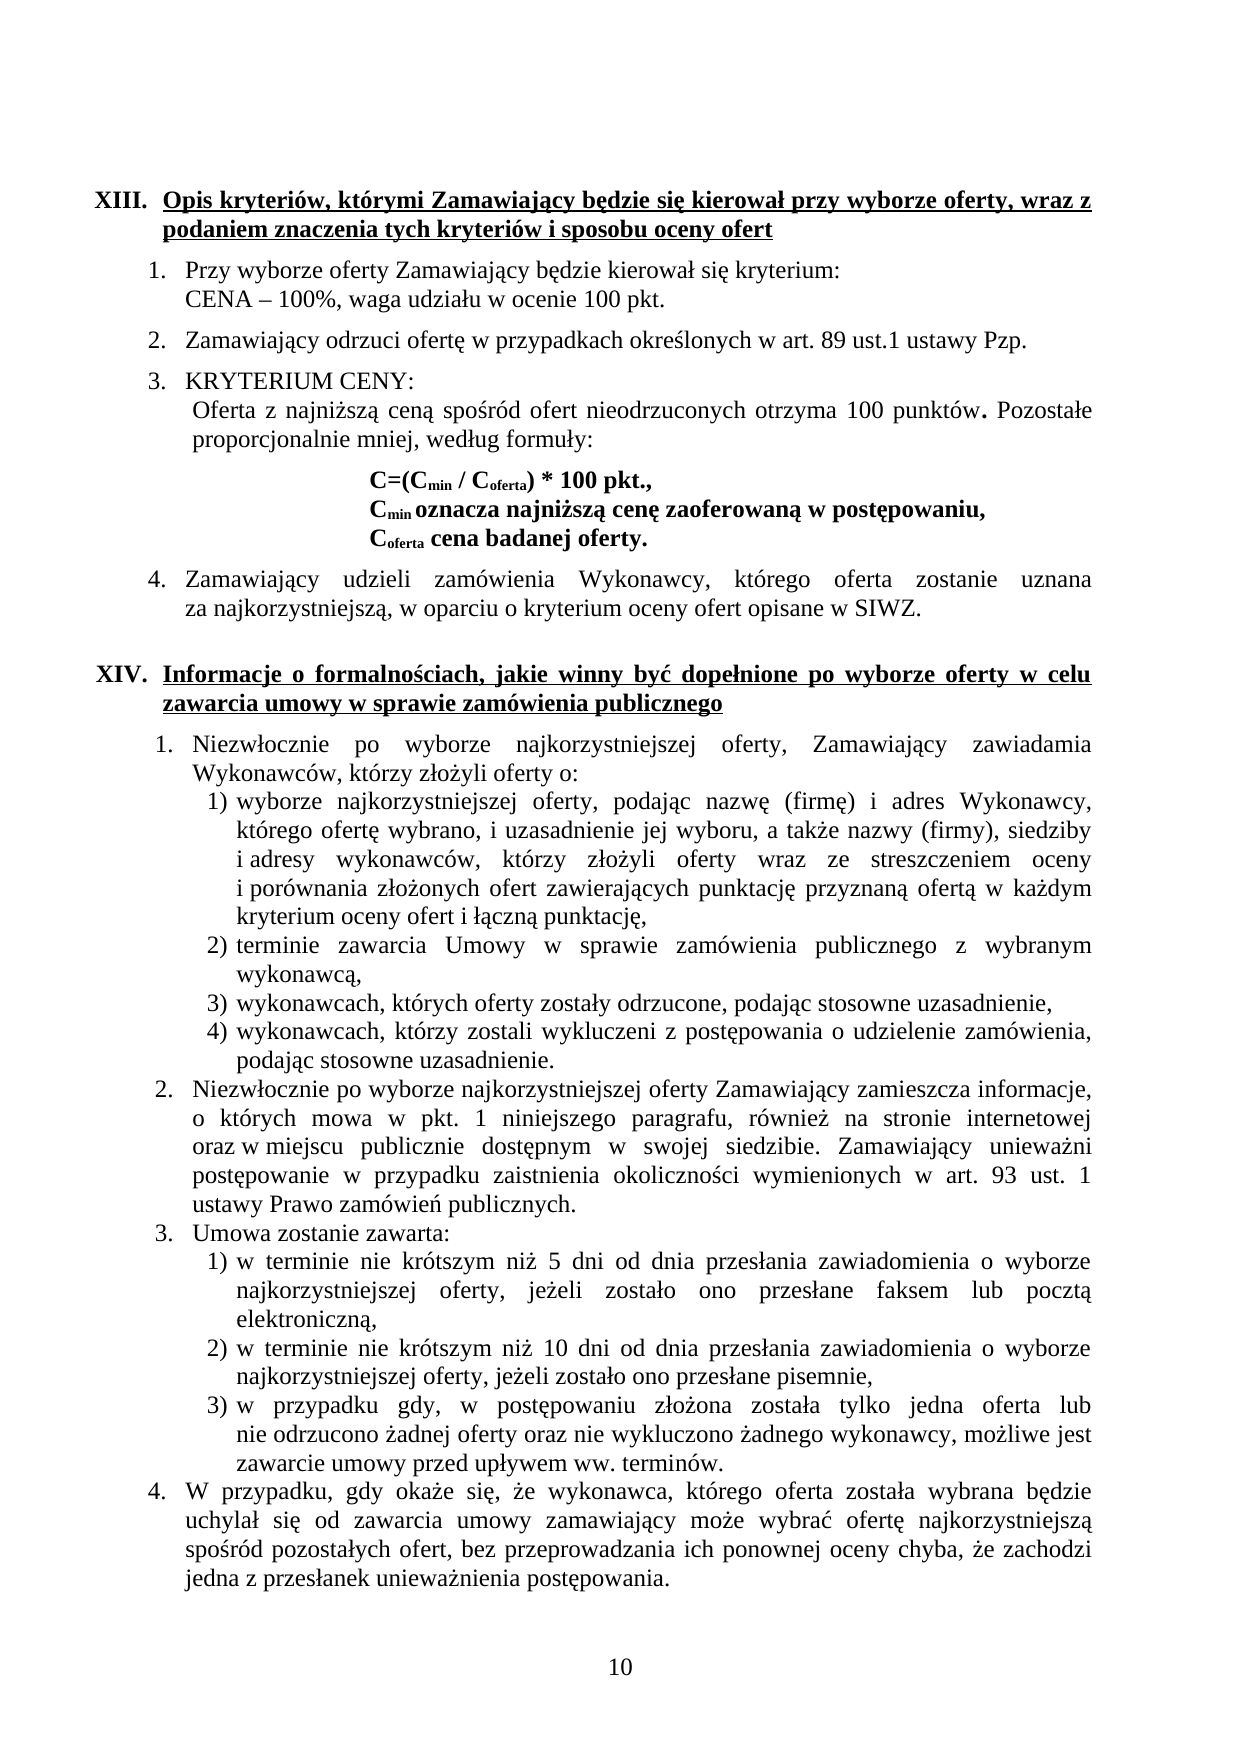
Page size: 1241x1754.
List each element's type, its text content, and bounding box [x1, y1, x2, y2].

list wykonawcach, którzy zostali wykluczeni z postępowania o udzielenie zamówienia, podając stosowne uzasadnienie. [207, 1016, 1093, 1074]
text C=(Cmin / Coferta) * 100 pkt., [369, 465, 1093, 494]
list Niezwłocznie po wyborze najkorzystniejszej oferty Zamawiający zamieszcza informacje, o których mowa w pkt. 1 niniejszego paragrafu, również na stronie internetowej oraz w miejscu publicznie dostępnym w swojej siedzibie. Zamawiający unieważni postępowanie w przypadku zaistnienia okoliczności wymienionych w art. 93 ust. 1 ustawy Prawo zamówień publicznych. [154, 1074, 1093, 1218]
list Umowa zostanie zawarta: [154, 1218, 1093, 1246]
text Cmin oznacza najniższą cenę zaoferowaną w postępowaniu, [369, 494, 1093, 523]
list Informacje o formalnościach, jakie winny być dopełnione po wyborze oferty w celu zawarcia umowy w sprawie zamówienia publicznego [148, 659, 1093, 716]
text CENA – 100%, waga udziału w ocenie 100 pkt. [185, 284, 1093, 313]
list Przy wyborze oferty Zamawiający będzie kierował się kryterium: [148, 255, 1093, 284]
list wykonawcach, których oferty zostały odrzucone, podając stosowne uzasadnienie, [207, 988, 1093, 1016]
list w terminie nie krótszym niż 10 dni od dnia przesłania zawiadomienia o wyborze najkorzystniejszej oferty, jeżeli zostało ono przesłane pisemnie, [207, 1333, 1093, 1390]
list Zamawiający odrzuci ofertę w przypadkach określonych w art. 89 ust.1 ustawy Pzp. [148, 325, 1093, 354]
list wyborze najkorzystniejszej oferty, podając nazwę (firmę) i adres Wykonawcy, którego ofertę wybrano, i uzasadnienie jej wyboru, a także nazwy (firmy), siedziby i adresy wykonawców, którzy złożyli oferty wraz ze streszczeniem oceny i porównania złożonych ofert zawierających punktację przyznaną ofertą w każdym kryterium oceny ofert i łączną punktację, [207, 786, 1093, 930]
list terminie zawarcia Umowy w sprawie zamówienia publicznego z wybranym wykonawcą, [207, 930, 1093, 988]
list Zamawiający udzieli zamówienia Wykonawcy, którego oferta zostanie uznana za najkorzystniejszą, w oparciu o kryterium oceny ofert opisane w SIWZ. [148, 564, 1093, 621]
list W przypadku, gdy okaże się, że wykonawca, którego oferta została wybrana będzie uchylał się od zawarcia umowy zamawiający może wybrać ofertę najkorzystniejszą spośród pozostałych ofert, bez przeprowadzania ich ponownej oceny chyba, że zachodzi jedna z przesłanek unieważnienia postępowania. [148, 1476, 1093, 1591]
list Opis kryteriów, którymi Zamawiający będzie się kierował przy wyborze oferty, wraz z podaniem znaczenia tych kryteriów i sposobu oceny ofert [148, 185, 1093, 243]
list Niezwłocznie po wyborze najkorzystniejszej oferty, Zamawiający zawiadamia Wykonawców, którzy złożyli oferty o: [154, 729, 1093, 786]
list w przypadku gdy, w postępowaniu złożona została tylko jedna oferta lub nie odrzucono żadnej oferty oraz nie wykluczono żadnego wykonawcy, możliwe jest zawarcie umowy przed upływem ww. terminów. [207, 1390, 1093, 1476]
list KRYTERIUM CENY: [148, 366, 1093, 395]
text Oferta z najniższą ceną spośród ofert nieodrzuconych otrzyma 100 punktów. Pozostałe proporcjonalnie mniej, według formuły: [192, 395, 1093, 453]
text Coferta cena badanej oferty. [369, 523, 1093, 551]
list w terminie nie krótszym niż 5 dni od dnia przesłania zawiadomienia o wyborze najkorzystniejszej oferty, jeżeli zostało ono przesłane faksem lub pocztą elektroniczną, [207, 1246, 1093, 1333]
